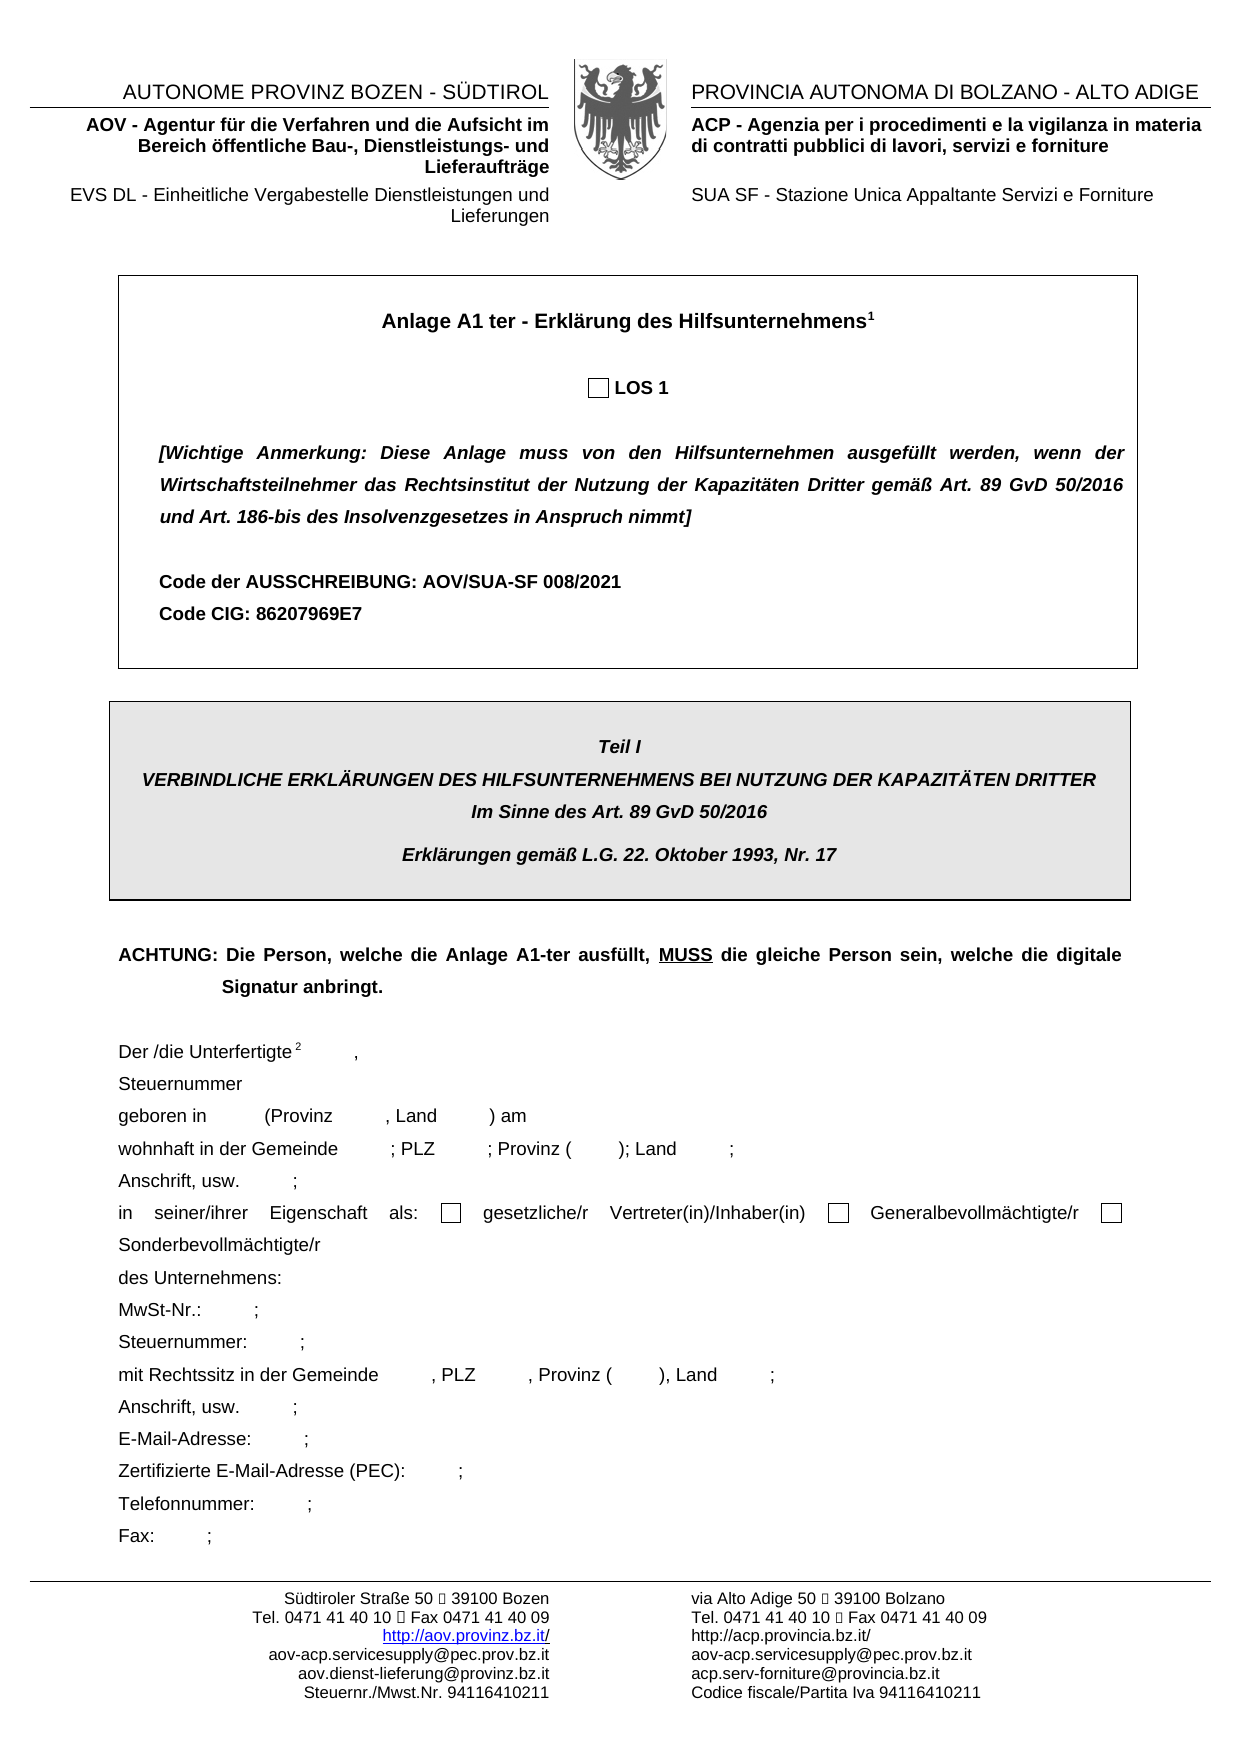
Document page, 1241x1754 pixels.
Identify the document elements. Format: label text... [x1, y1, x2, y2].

text mit Rechtssitz in der Gemeinde , PLZ , Provinz ( ), Land ; [118, 1363, 1122, 1385]
text Anschrift, usw. ; [118, 1396, 1122, 1417]
text geboren in (Provinz , Land ) am [118, 1105, 1122, 1127]
text wohnhaft in der Gemeinde ; PLZ ; Provinz ( ); Land ; [118, 1137, 1122, 1159]
text des Unternehmens: [118, 1267, 1122, 1288]
text Steuernummer [118, 1073, 1122, 1094]
text ACHTUNG: Die Person, welche die Anlage A1-ter ausfüllt, MUSS die gleiche Person sein, welche die digitale Signatur anbringt. [118, 944, 1122, 997]
text Erklärungen gemäß L.G. 22. Oktober 1993, Nr. 17 [110, 841, 1130, 865]
text Der /die Unterfertigte , [118, 1041, 1122, 1062]
text MwSt-Nr.: ; [118, 1299, 1122, 1320]
text Zertifizierte E-Mail-Adresse (PEC): ; [118, 1460, 1122, 1482]
text VERBINDLICHE ERKLÄRUNGEN DES HILFSUNTERNEHMENS BEI NUTZUNG DER KAPAZITÄTEN DRITTER [110, 766, 1130, 790]
text Teil I [110, 733, 1130, 758]
picture [574, 59, 667, 180]
text Anschrift, usw. ; [118, 1170, 1122, 1191]
table_header . Anlage A1 ter - Erklärung des Hilfsunternehmens LOS 1 [Wichtige Anmerkung: Diese Anlage muss von den Hilfsunternehmen ausgefüllt werden, wenn der Wirtschaftsteilnehmer das Rechtsinstitut der Nutzung der Kapazitäten Dritter gemäß Art. 89 GvD 50/2016 und Art. 186-bis des Insolvenzgesetzes in Anspruch nimmt] Code der AUSSCHREIBUNG: AOV/SUA-SF 008/2021 Code CIG: 86207969E7 [119, 276, 1137, 668]
text Steuernummer: ; [118, 1331, 1122, 1353]
text Telefonnummer: ; [118, 1493, 1122, 1514]
text Fax: ; [118, 1525, 1122, 1546]
text E-Mail-Adresse: ; [118, 1428, 1122, 1449]
text in seiner/ihrer Eigenschaft als: gesetzliche/r Vertreter(in)/Inhaber(in) Generalbevollmächtigte/r Sonderbevollmächtigte/r [118, 1202, 1122, 1256]
text Im Sinne des Art. 89 GvD 50/2016 [110, 798, 1130, 822]
